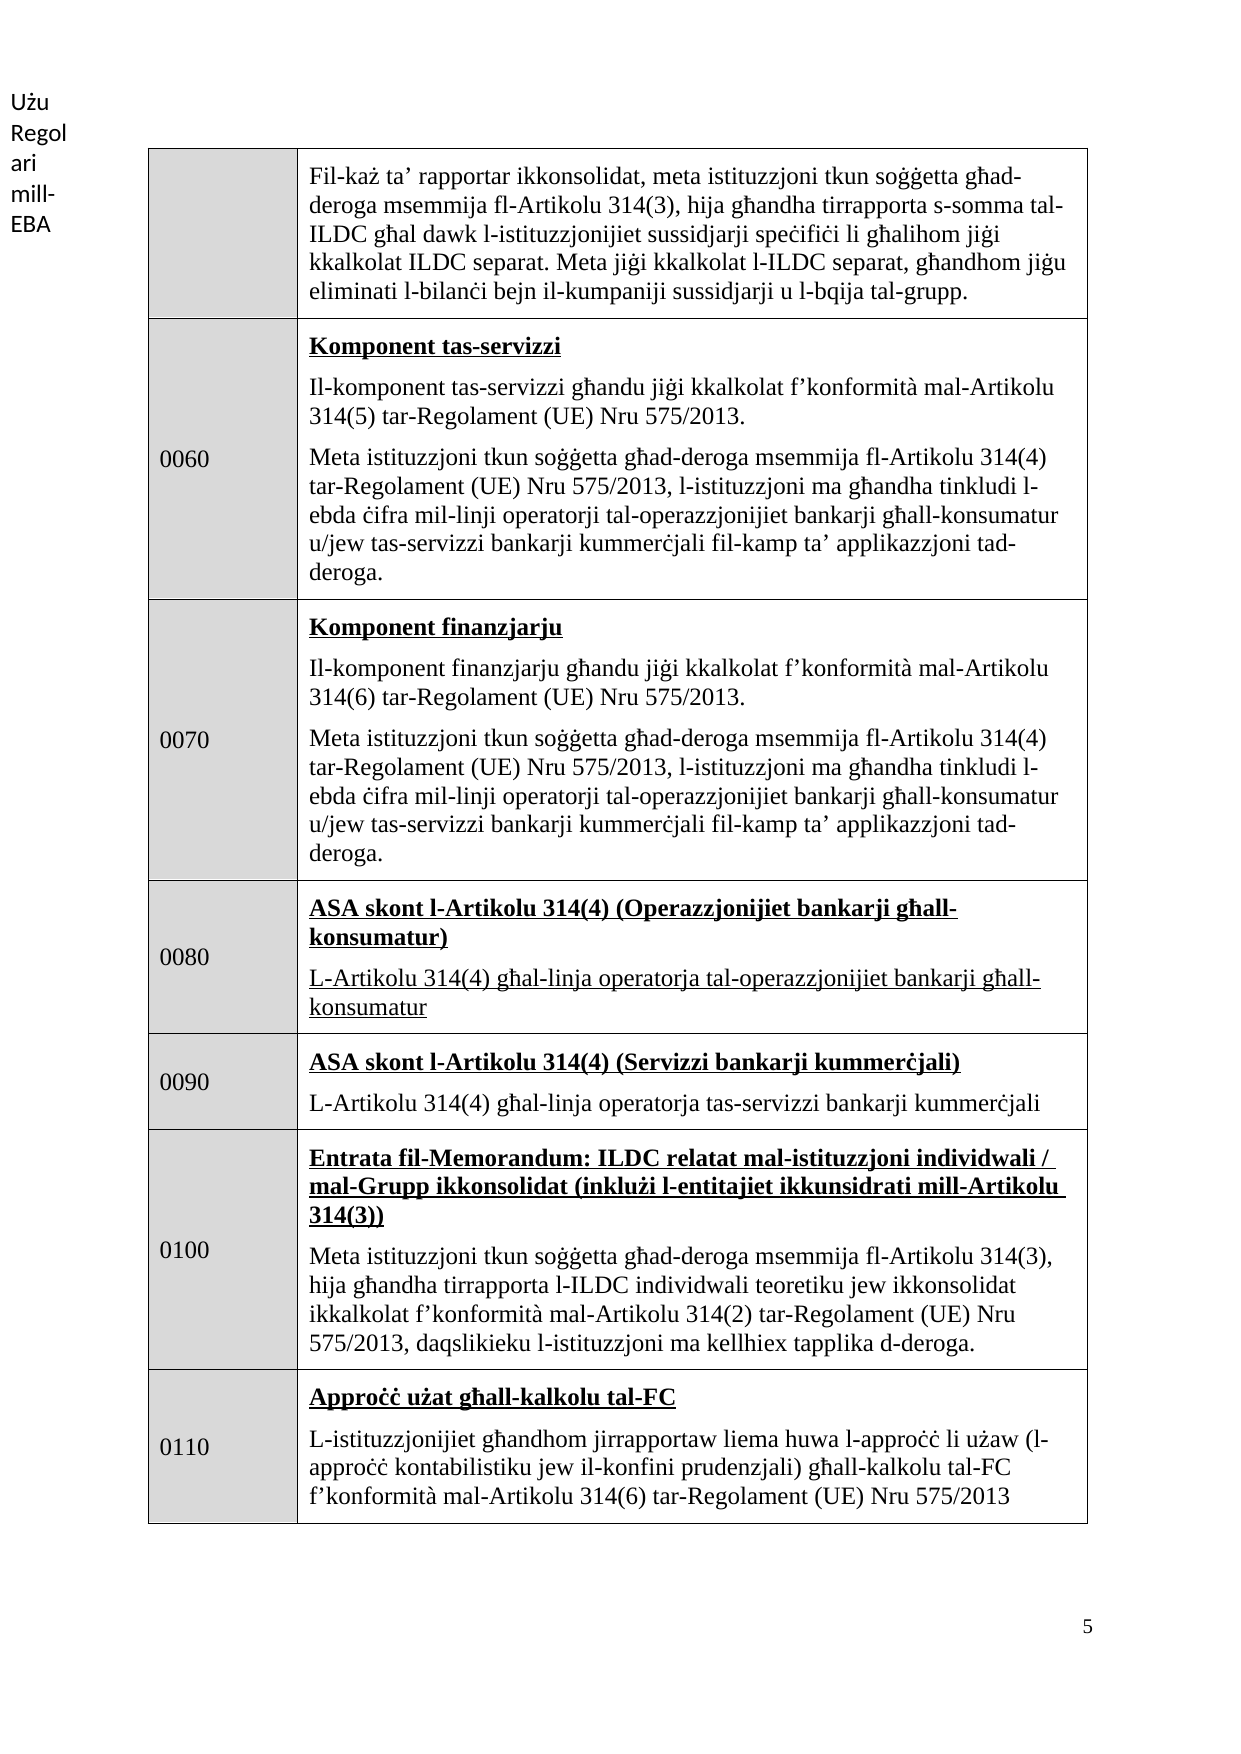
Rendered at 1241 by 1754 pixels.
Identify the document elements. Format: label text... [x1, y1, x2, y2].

table_cell Approċċ użat għall-kalkolu tal-FC L-istituzzjonijiet għandhom jirrapportaw liema huwa l-approċċ li użaw (l-approċċ kontabilistiku jew il-konfini prudenzjali) għall-kalkolu tal-FC f’konformità mal-Artikolu 314(6) tar-Regolament (UE) Nru 575/2013 [298, 1370, 1087, 1522]
table_cell ASA skont l-Artikolu 314(4) (Servizzi bankarji kummerċjali) L-Artikolu 314(4) għal-linja operatorja tas-servizzi bankarji kummerċjali [298, 1034, 1087, 1129]
table_cell 0070 [149, 600, 297, 879]
table_cell Komponent finanzjarju Il-komponent finanzjarju għandu jiġi kkalkolat f’konformità mal-Artikolu 314(6) tar-Regolament (UE) Nru 575/2013. Meta istituzzjoni tkun soġġetta għad-deroga msemmija fl-Artikolu 314(4) tar-Regolament (UE) Nru 575/2013, l-istituzzjoni ma għandha tinkludi l-ebda ċifra mil-linji operatorji tal-operazzjonijiet bankarji għall-konsumatur u/jew tas-servizzi bankarji kummerċjali fil-kamp ta’ applikazzjoni tad-deroga. [298, 600, 1087, 879]
table_cell Entrata fil-Memorandum: ILDC relatat mal-istituzzjoni individwali / mal-Grupp ikkonsolidat (inklużi l-entitajiet ikkunsidrati mill-Artikolu 314(3)) Meta istituzzjoni tkun soġġetta għad-deroga msemmija fl-Artikolu 314(3), hija għandha tirrapporta l-ILDC individwali teoretiku jew ikkonsolidat ikkalkolat f’konformità mal-Artikolu 314(2) tar-Regolament (UE) Nru 575/2013, daqslikieku l-istituzzjoni ma kellhiex tapplika d-deroga. [298, 1130, 1087, 1369]
table_cell 0060 [149, 319, 297, 598]
table_cell 0080 [149, 881, 297, 1033]
table_cell 0100 [149, 1130, 297, 1369]
table_cell 0050 [149, 149, 297, 317]
table_cell 0090 [149, 1034, 297, 1129]
table_cell Komponent tas-servizzi Il-komponent tas-servizzi għandu jiġi kkalkolat f’konformità mal-Artikolu 314(5) tar-Regolament (UE) Nru 575/2013. Meta istituzzjoni tkun soġġetta għad-deroga msemmija fl-Artikolu 314(4) tar-Regolament (UE) Nru 575/2013, l-istituzzjoni ma għandha tinkludi l-ebda ċifra mil-linji operatorji tal-operazzjonijiet bankarji għall-konsumatur u/jew tas-servizzi bankarji kummerċjali fil-kamp ta’ applikazzjoni tad-deroga. [298, 319, 1087, 598]
table_cell 0110 [149, 1370, 297, 1522]
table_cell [298, 149, 1087, 317]
table_cell ASA skont l-Artikolu 314(4) (Operazzjonijiet bankarji għall-konsumatur) L-Artikolu 314(4) għal-linja operatorja tal-operazzjonijiet bankarji għall-konsumatur [298, 881, 1087, 1033]
